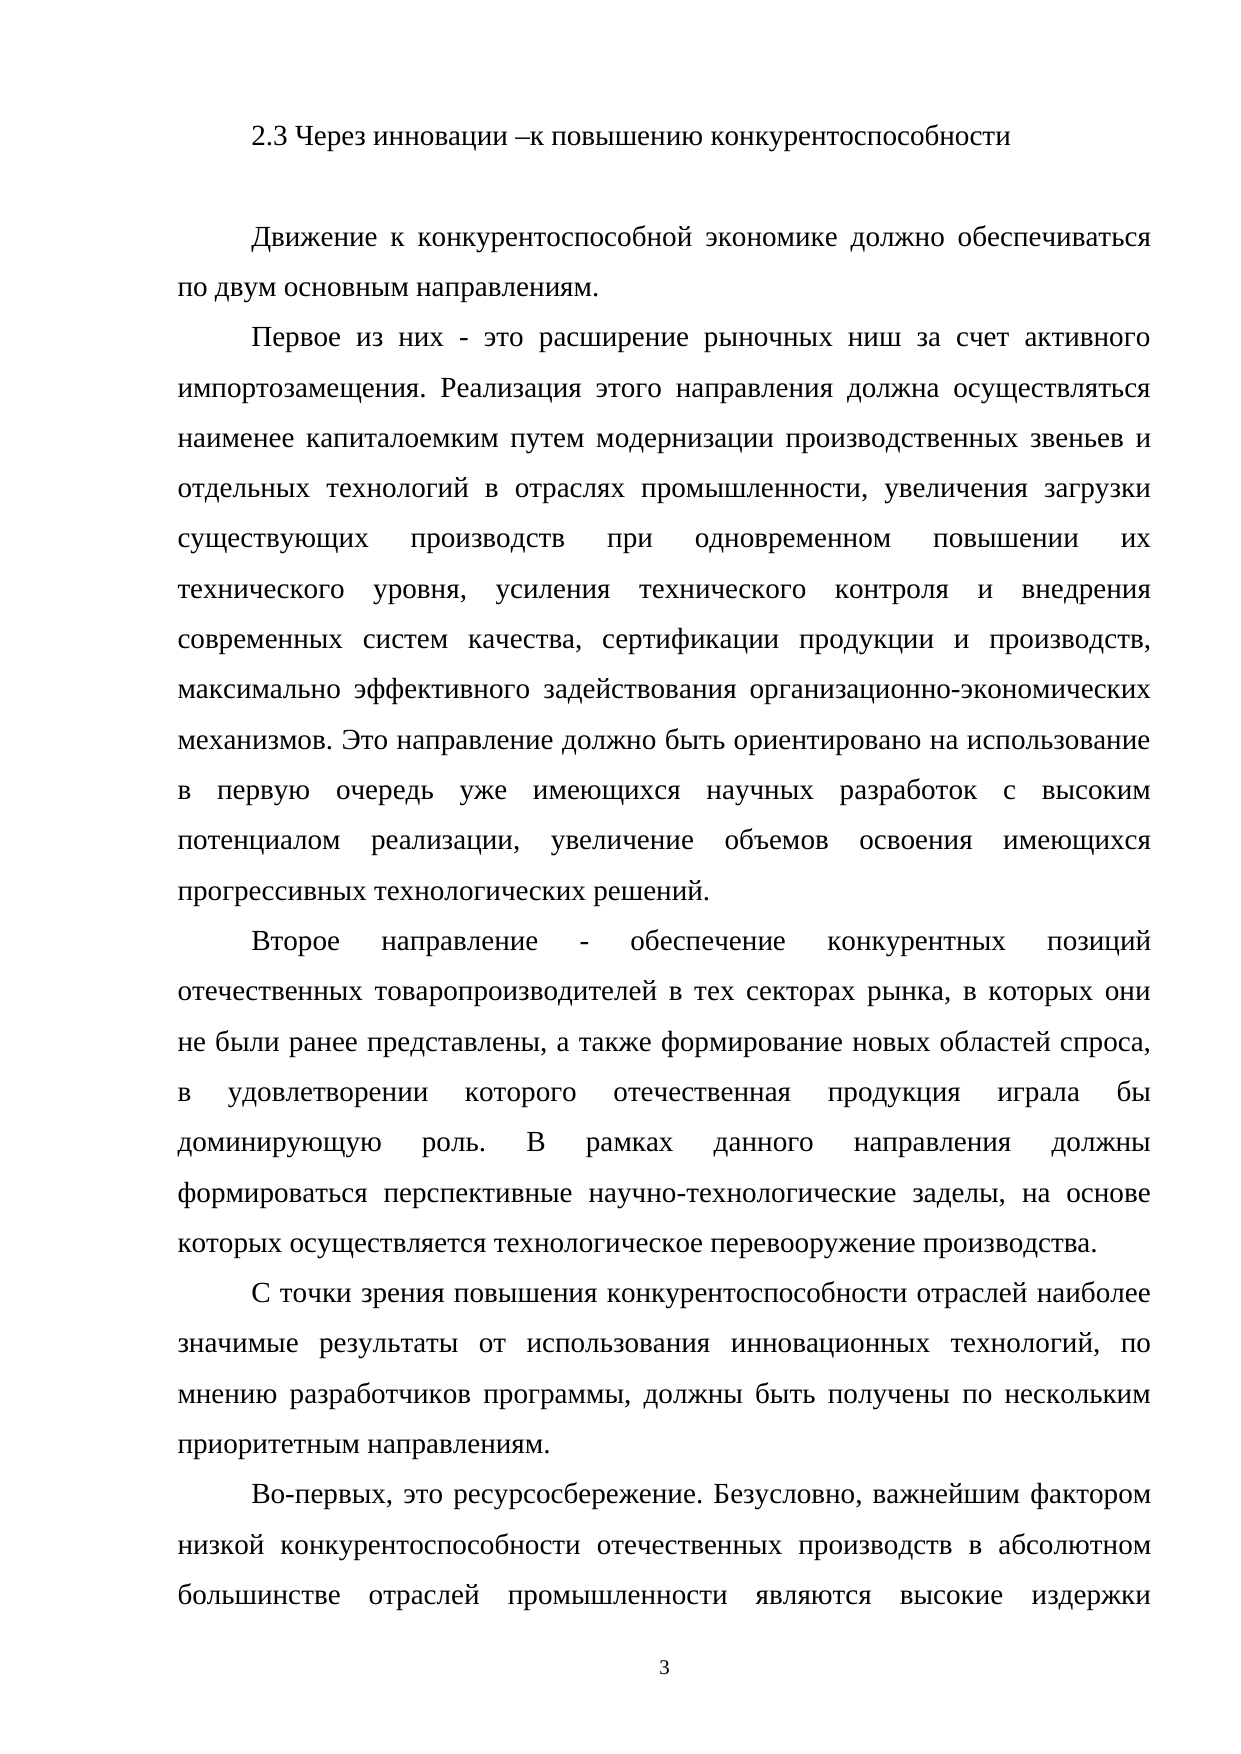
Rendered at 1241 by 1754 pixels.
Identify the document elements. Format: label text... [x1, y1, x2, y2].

text С точки зрения повышения конкурентоспособности отраслей наиболее значимые результаты от использования инновационных технологий, по мнению разработчиков программы, должны быть получены по нескольким приоритетным направлениям. [177, 1275, 1152, 1460]
text 2.3 Через инновации –к повышению конкурентоспособности [177, 118, 1152, 152]
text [177, 1477, 1152, 1611]
text Первое из них - это расширение рыночных ниш за счет активного импортозамещения. Реализация этого направления должна осуществляться наименее капиталоемким путем модернизации производственных звеньев и отдельных технологий в отраслях промышленности, увеличения загрузки существующих производств при одновременном повышении их технического уровня, усиления технического контроля и внедрения современных систем качества, сертификации продукции и производств, максимально эффективного задействования организационно-экономических механизмов. Это направление должно быть ориентировано на использование в первую очередь уже имеющихся научных разработок с высоким потенциалом реализации, увеличение объемов освоения имеющихся прогрессивных технологических решений. [177, 319, 1152, 906]
text Второе направление - обеспечение конкурентных позиций отечественных товаропроизводителей в тех секторах рынка, в которых они не были ранее представлены, а также формирование новых областей спроса, в удовлетворении которого отечественная продукция играла бы доминирующую роль. В рамках данного направления должны формироваться перспективные научно-технологические заделы, на основе которых осуществляется технологическое перевооружение производства. [177, 923, 1152, 1258]
text Движение к конкурентоспособной экономике должно обеспечиваться по двум основным направлениям. [177, 219, 1152, 303]
